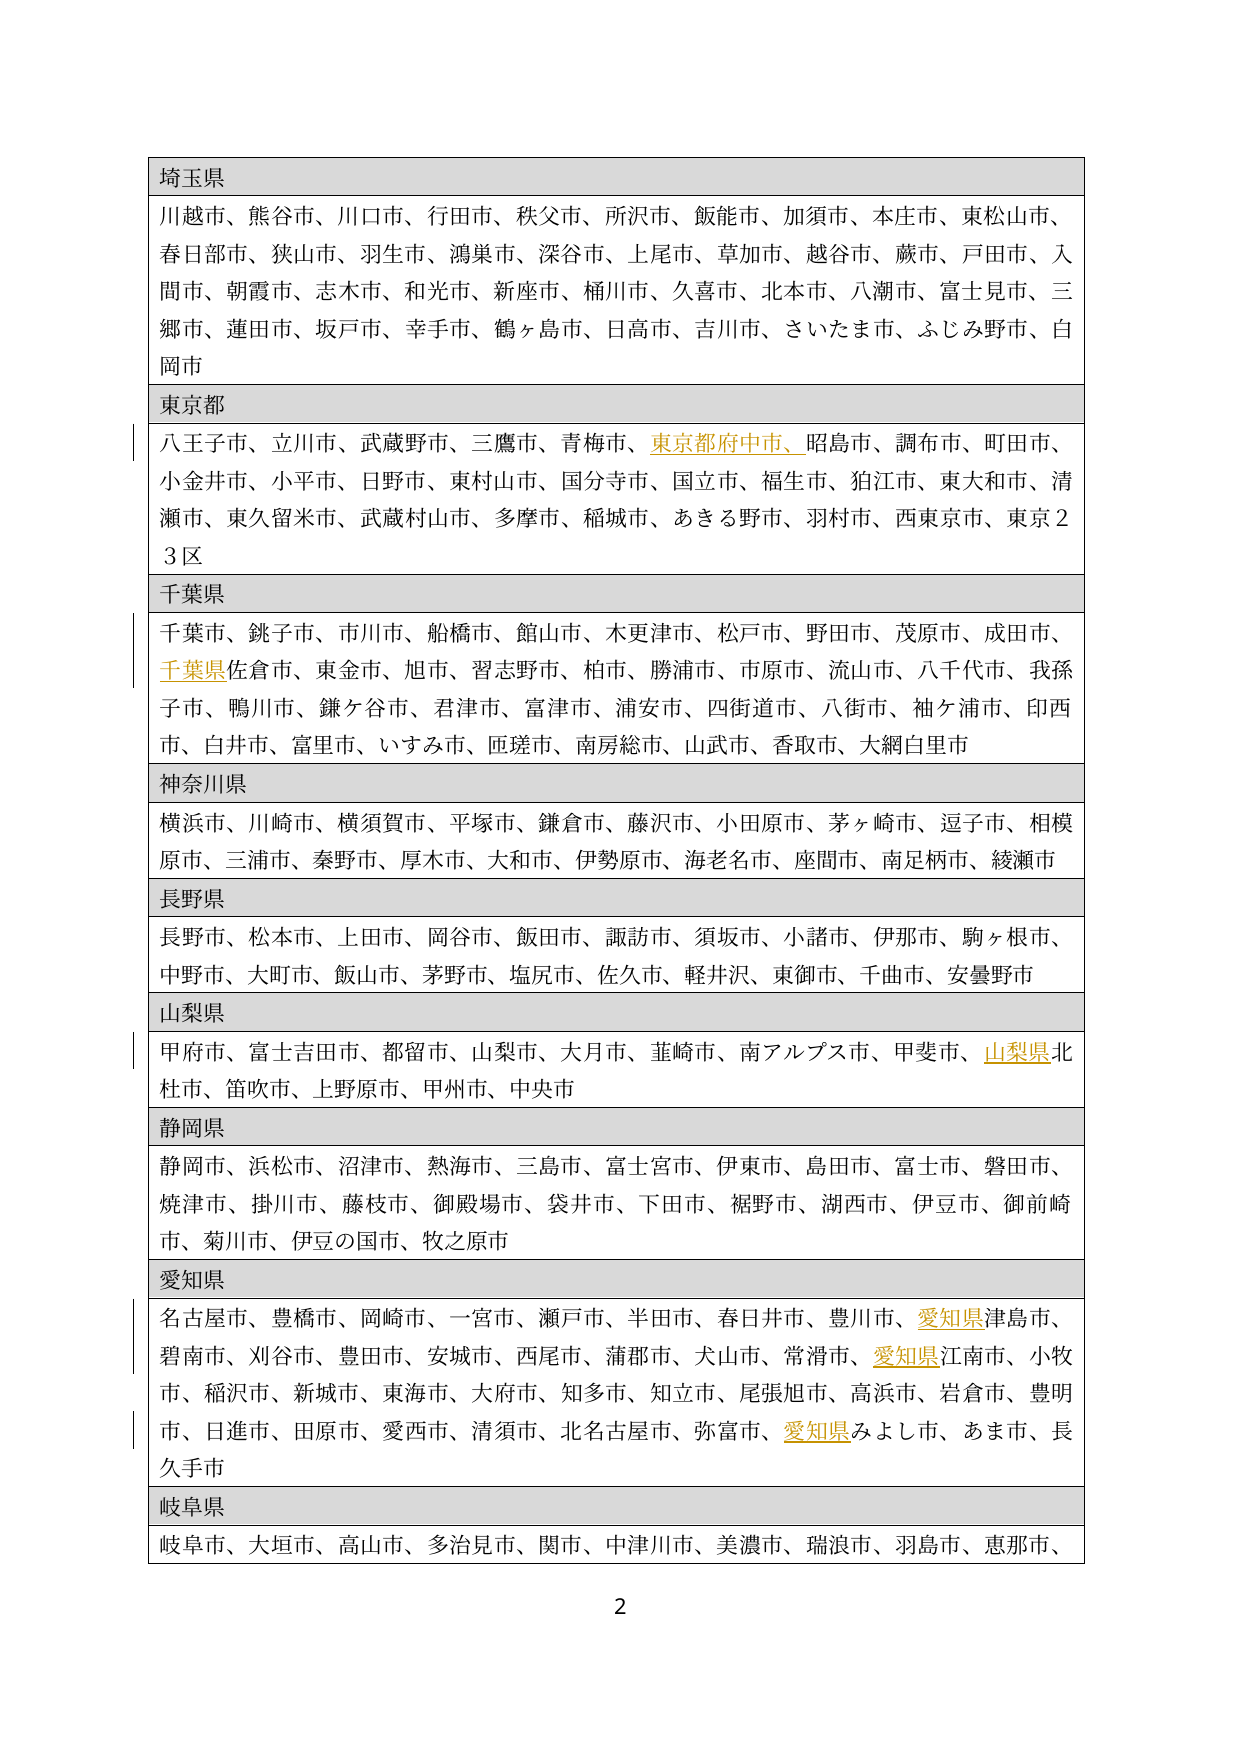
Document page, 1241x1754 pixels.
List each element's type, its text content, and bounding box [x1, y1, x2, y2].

table_cell 埼玉県 [149, 158, 1084, 195]
table_cell 静岡県 [149, 1108, 1084, 1145]
table_cell 千葉市、銚子市、市川市、船橋市、館山市、木更津市、松戸市、野田市、茂原市、成田市、佐倉市、東金市、旭市、習志野市、柏市、勝浦市、市原市、流山市、八千代市、我孫子市、鴨川市、鎌ケ谷市、君津市、富津市、浦安市、四街道市、八街市、袖ケ浦市、印西市、白井市、富里市、いすみ市、匝瑳市、南房総市、山武市、香取市、大網白里市 [149, 613, 1084, 763]
table_cell 川越市、熊谷市、川口市、行田市、秩父市、所沢市、飯能市、加須市、本庄市、東松山市、春日部市、狭山市、羽生市、鴻巣市、深谷市、上尾市、草加市、越谷市、蕨市、戸田市、入間市、朝霞市、志木市、和光市、新座市、桶川市、久喜市、北本市、八潮市、富士見市、三郷市、蓮田市、坂戸市、幸手市、鶴ヶ島市、日高市、吉川市、さいたま市、ふじみ野市、白岡市 [149, 196, 1084, 384]
table_cell 静岡市、浜松市、沼津市、熱海市、三島市、富士宮市、伊東市、島田市、富士市、磐田市、焼津市、掛川市、藤枝市、御殿場市、袋井市、下田市、裾野市、湖西市、伊豆市、御前崎市、菊川市、伊豆の国市、牧之原市 [149, 1146, 1084, 1259]
table_cell 東京都 [149, 385, 1084, 422]
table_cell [149, 1526, 1084, 1563]
table_cell 横浜市、川崎市、横須賀市、平塚市、鎌倉市、藤沢市、小田原市、茅ヶ崎市、逗子市、相模原市、三浦市、秦野市、厚木市、大和市、伊勢原市、海老名市、座間市、南足柄市、綾瀬市 [149, 803, 1084, 878]
table_cell 神奈川県 [149, 764, 1084, 802]
table_cell 甲府市、富士吉田市、都留市、山梨市、大月市、韮崎市、南アルプス市、甲斐市、北杜市、笛吹市、上野原市、甲州市、中央市 [149, 1032, 1084, 1107]
table_cell 愛知県 [149, 1260, 1084, 1297]
table_cell 岐阜県 [149, 1487, 1084, 1524]
table_cell 長野県 [149, 879, 1084, 916]
table_cell 八王子市、立川市、武蔵野市、三鷹市、青梅市、昭島市、調布市、町田市、小金井市、小平市、日野市、東村山市、国分寺市、国立市、福生市、狛江市、東大和市、清瀬市、東久留米市、武蔵村山市、多摩市、稲城市、あきる野市、羽村市、西東京市、東京２３区 [149, 424, 1084, 573]
table_cell 千葉県 [149, 575, 1084, 612]
table_cell 山梨県 [149, 993, 1084, 1031]
table_cell 長野市、松本市、上田市、岡谷市、飯田市、諏訪市、須坂市、小諸市、伊那市、駒ヶ根市、中野市、大町市、飯山市、茅野市、塩尻市、佐久市、軽井沢、東御市、千曲市、安曇野市 [149, 917, 1084, 992]
table_cell 名古屋市、豊橋市、岡崎市、一宮市、瀬戸市、半田市、春日井市、豊川市、津島市、碧南市、刈谷市、豊田市、安城市、西尾市、蒲郡市、犬山市、常滑市、江南市、小牧市、稲沢市、新城市、東海市、大府市、知多市、知立市、尾張旭市、高浜市、岩倉市、豊明市、日進市、田原市、愛西市、清須市、北名古屋市、弥富市、みよし市、あま市、長久手市 [149, 1299, 1084, 1486]
